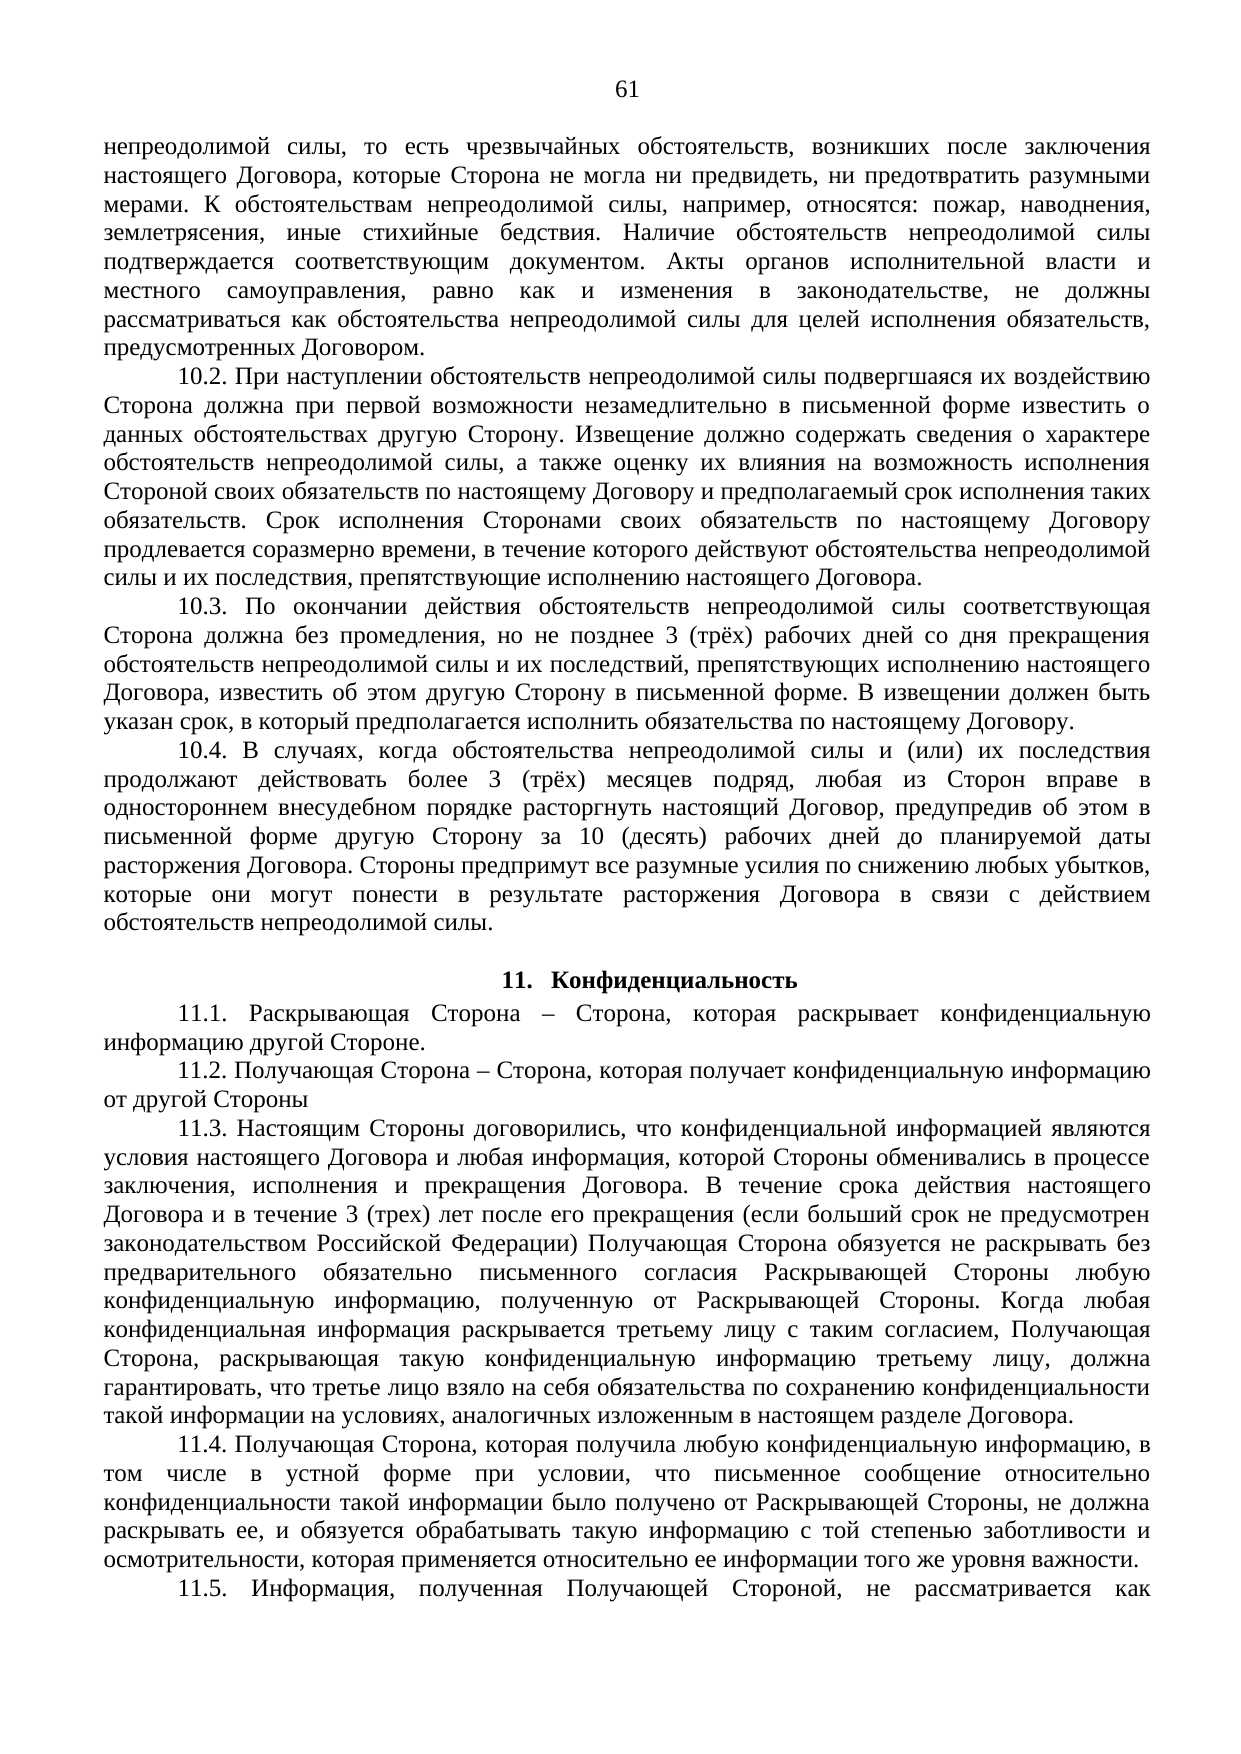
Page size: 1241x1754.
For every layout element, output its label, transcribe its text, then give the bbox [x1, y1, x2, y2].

text 11.4. Получающая Сторона, которая получила любую конфиденциальную информацию, в том числе в устной форме при условии, что письменное сообщение относительно конфиденциальности такой информации было получено от Раскрывающей Стороны, не должна раскрывать ее, и обязуется обрабатывать такую информацию с той степенью заботливости и осмотрительности, которая применяется относительно ее информации того же уровня важности. [103, 1429, 1152, 1573]
list Конфиденциальность [103, 965, 1152, 994]
text 11.1. Раскрывающая Сторона – Сторона, которая раскрывает конфиденциальную информацию другой Стороне. [103, 998, 1152, 1056]
text 10.4. В случаях, когда обстоятельства непреодолимой силы и (или) их последствия продолжают действовать более 3 (трёх) месяцев подряд, любая из Сторон вправе в одностороннем внесудебном порядке расторгнуть настоящий Договор, предупредив об этом в письменной форме другую Сторону за 10 (десять) рабочих дней до планируемой даты расторжения Договора. Стороны предпримут все разумные усилия по снижению любых убытков, которые они могут понести в результате расторжения Договора в связи с действием обстоятельств непреодолимой силы. [103, 735, 1152, 936]
text 10.3. По окончании действия обстоятельств непреодолимой силы соответствующая Сторона должна без промедления, но не позднее 3 (трёх) рабочих дней со дня прекращения обстоятельств непреодолимой силы и их последствий, препятствующих исполнению настоящего Договора, известить об этом другую Сторону в письменной форме. В извещении должен быть указан срок, в который предполагается исполнить обязательства по настоящему Договору. [103, 591, 1152, 735]
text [103, 1573, 1152, 1602]
text 11.3. Настоящим Стороны договорились, что конфиденциальной информацией являются условия настоящего Договора и любая информация, которой Стороны обменивались в процессе заключения, исполнения и прекращения Договора. В течение срока действия настоящего Договора и в течение 3 (трех) лет после его прекращения (если больший срок не предусмотрен законодательством Российской Федерации) Получающая Сторона обязуется не раскрывать без предварительного обязательно письменного согласия Раскрывающей Стороны любую конфиденциальную информацию, полученную от Раскрывающей Стороны. Когда любая конфиденциальная информация раскрывается третьему лицу с таким согласием, Получающая Сторона, раскрывающая такую конфиденциальную информацию третьему лицу, должна гарантировать, что третье лицо взяло на себя обязательства по сохранению конфиденциальности такой информации на условиях, аналогичных изложенным в настоящем разделе Договора. [103, 1113, 1152, 1429]
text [103, 131, 1152, 361]
text 11.2. Получающая Сторона – Сторона, которая получает конфиденциальную информацию от другой Стороны [103, 1056, 1152, 1113]
text 10.2. При наступлении обстоятельств непреодолимой силы подвергшаяся их воздействию Сторона должна при первой возможности незамедлительно в письменной форме известить о данных обстоятельствах другую Сторону. Извещение должно содержать сведения о характере обстоятельств непреодолимой силы, а также оценку их влияния на возможность исполнения Стороной своих обязательств по настоящему Договору и предполагаемый срок исполнения таких обязательств. Срок исполнения Сторонами своих обязательств по настоящему Договору продлевается соразмерно времени, в течение которого действуют обстоятельства непреодолимой силы и их последствия, препятствующие исполнению настоящего Договора. [103, 361, 1152, 591]
